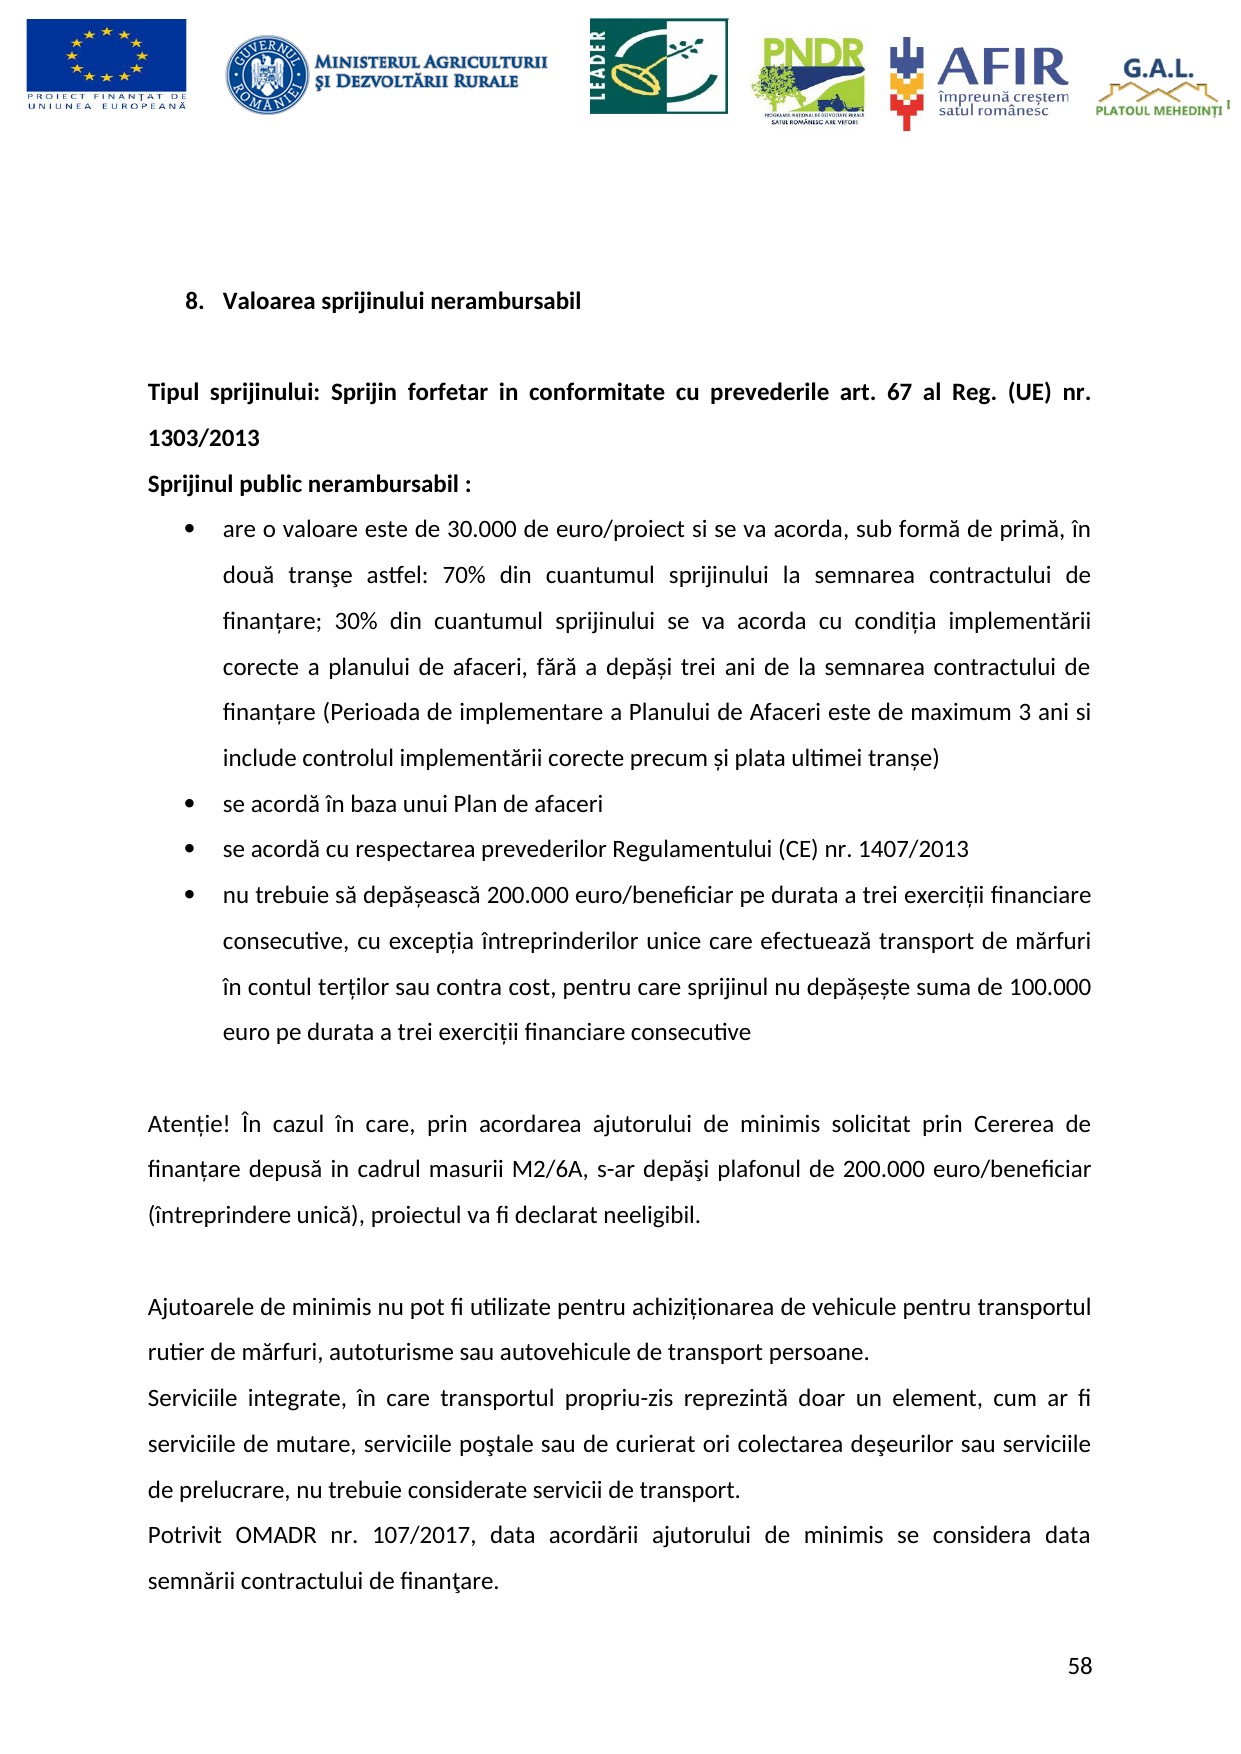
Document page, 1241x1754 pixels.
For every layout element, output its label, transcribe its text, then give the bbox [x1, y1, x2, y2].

picture [590, 18, 1069, 149]
text Ajutoarele de minimis nu pot fi utilizate pentru achiziționarea de vehicule pentru transportul rutier de mărfuri, autoturisme sau autovehicule de transport persoane. [148, 1291, 1093, 1367]
picture [26, 19, 187, 113]
text Tipul sprijinului: Sprijin forfetar in conformitate cu prevederile art. 67 al Reg. (UE) nr. 1303/2013 [148, 376, 1093, 452]
picture [1077, 31, 1235, 125]
text Potrivit OMADR nr. 107/2017, data acordării ajutorului de minimis se considera data semnării contractului de finanţare. [148, 1519, 1093, 1596]
list are o valoare este de 30.000 de euro/proiect si se va acorda, sub formă de primă, în două tranşe astfel: 70% din cuantumul sprijinului la semnarea contractului de finanțare; 30% din cuantumul sprijinului se va acorda cu condiția implementării corecte a planului de afaceri, fără a depăși trei ani de la semnarea contractului de finanțare (Perioada de implementare a Planului de Afaceri este de maximum 3 ani si include controlul implementării corecte precum și plata ultimei tranșe) [185, 513, 1093, 773]
subtitle nu trebuie să depăşească 200.000 euro/beneficiar pe durata a trei exerciții financiare consecutive, cu excepția întreprinderilor unice care efectuează transport de mărfuri în contul terților sau contra cost, pentru care sprijinul nu depășește suma de 100.000 euro pe durata a trei exerciții financiare consecutive [185, 879, 1093, 1047]
text Sprijinul public nerambursabil : [148, 468, 1093, 498]
list se acordă cu respectarea prevederilor Regulamentului (CE) nr. 1407/2013 [185, 833, 1093, 864]
picture [214, 19, 550, 133]
subtitle Valoarea sprijinului nerambursabil [185, 285, 1093, 315]
text Serviciile integrate, în care transportul propriu-zis reprezintă doar un element, cum ar fi serviciile de mutare, serviciile poştale sau de curierat ori colectarea deşeurilor sau serviciile de prelucrare, nu trebuie considerate servicii de transport. [148, 1382, 1093, 1504]
list se acordă în baza unui Plan de afaceri [185, 788, 1093, 818]
text Atenție! În cazul în care, prin acordarea ajutorului de minimis solicitat prin Cererea de finanțare depusă in cadrul masurii M2/6A, s-ar depăşi plafonul de 200.000 euro/beneficiar (întreprindere unică), proiectul va fi declarat neeligibil. [148, 1108, 1093, 1230]
